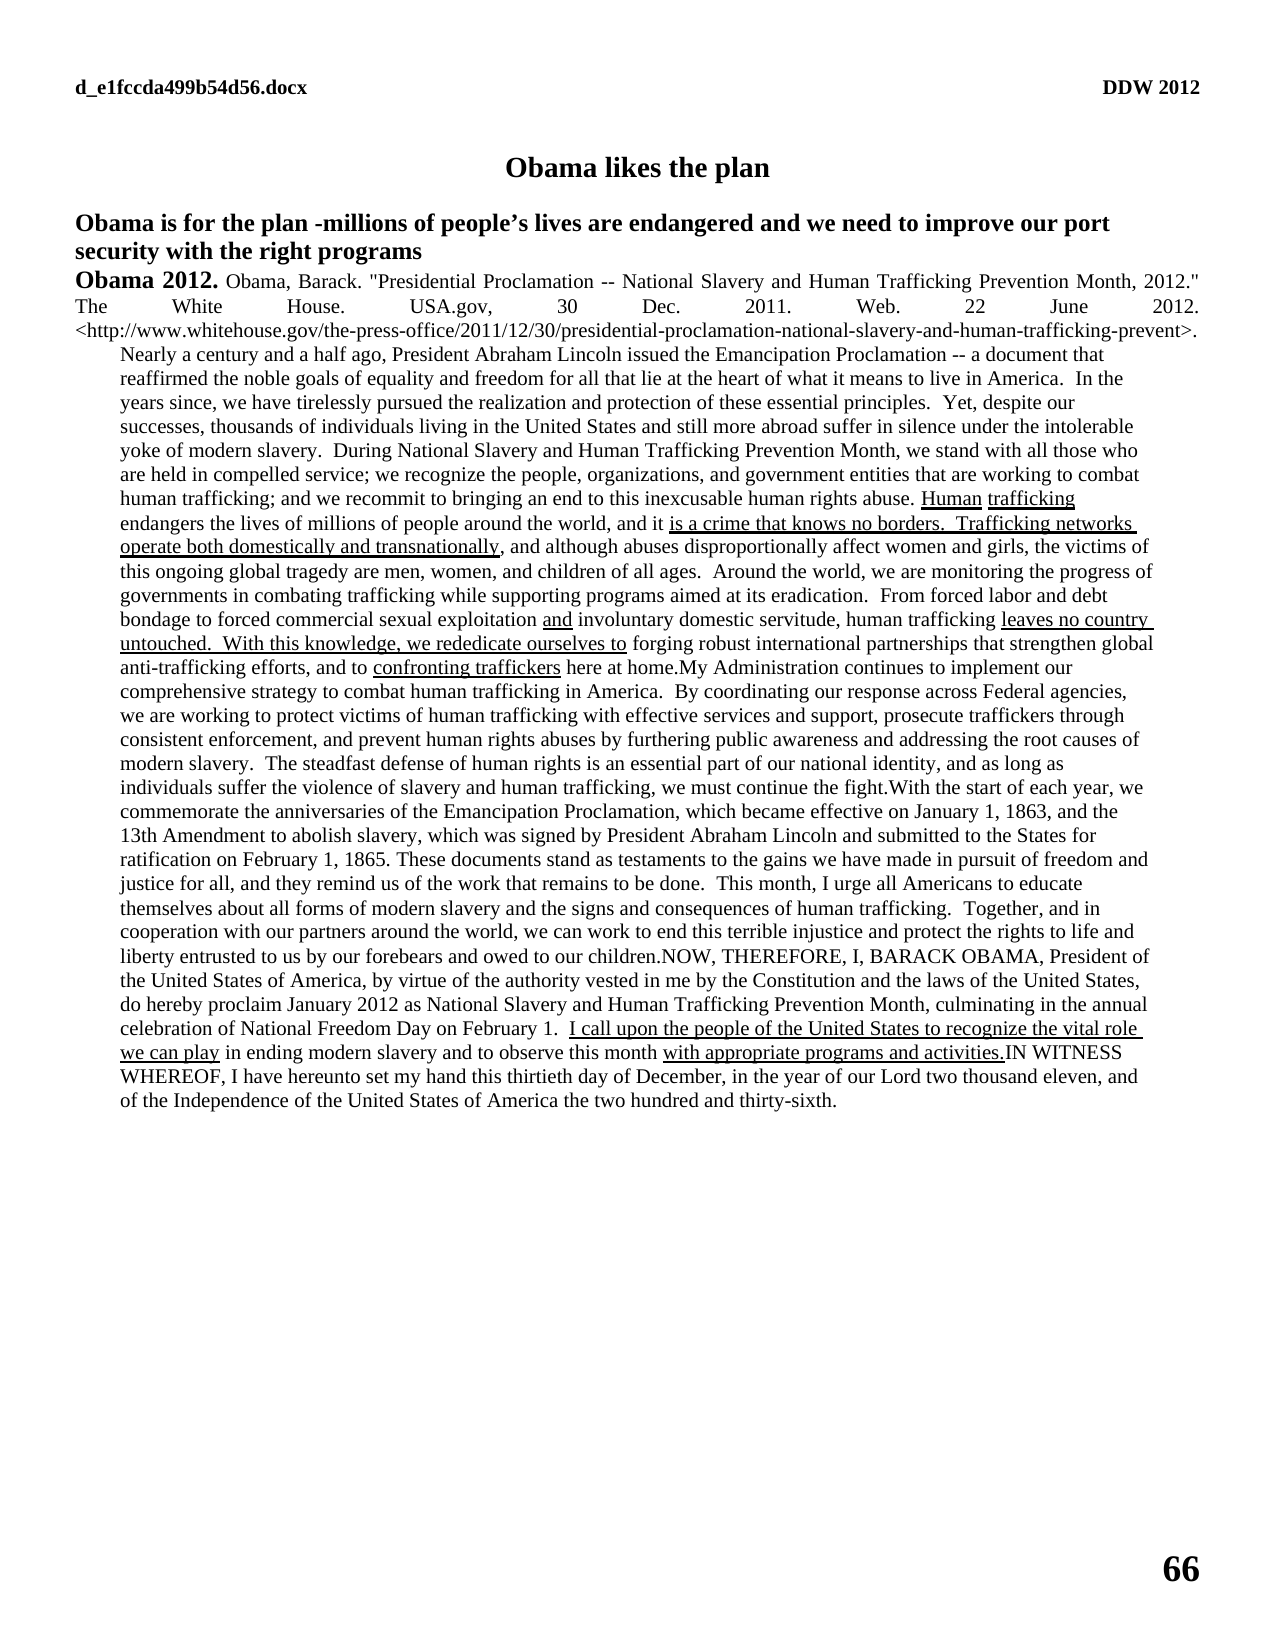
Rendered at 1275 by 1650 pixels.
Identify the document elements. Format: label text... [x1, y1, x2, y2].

text Nearly a century and a half ago, President Abraham Lincoln issued the Emancipation Proclamation -- a document that reaffirmed the noble goals of equality and freedom for all that lie at the heart of what it means to live in America. In the years since, we have tirelessly pursued the realization and protection of these essential principles. Yet, despite our successes, thousands of individuals living in the United States and still more abroad suffer in silence under the intolerable yoke of modern slavery. During National Slavery and Human Trafficking Prevention Month, we stand with all those who are held in compelled service; we recognize the people, organizations, and government entities that are working to combat human trafficking; and we recommit to bringing an end to this inexcusable human rights abuse. Human trafficking endangers the lives of millions of people around the world, and it is a crime that knows no borders. Trafficking networks operate both domestically and transnationally, and although abuses disproportionally affect women and girls, the victims of this ongoing global tragedy are men, women, and children of all ages. Around the world, we are monitoring the progress of governments in combating trafficking while supporting programs aimed at its eradication. From forced labor and debt bondage to forced commercial sexual exploitation and involuntary domestic servitude, human trafficking leaves no country untouched. With this knowledge, we rededicate ourselves to forging robust international partnerships that strengthen global anti-trafficking efforts, and to confronting traffickers here at home.My Administration continues to implement our comprehensive strategy to combat human trafficking in America. By coordinating our response across Federal agencies, we are working to protect victims of human trafficking with effective services and support, prosecute traffickers through consistent enforcement, and prevent human rights abuses by furthering public awareness and addressing the root causes of modern slavery. The steadfast defense of human rights is an essential part of our national identity, and as long as individuals suffer the violence of slavery and human trafficking, we must continue the fight.With the start of each year, we commemorate the anniversaries of the Emancipation Proclamation, which became effective on January 1, 1863, and the 13th Amendment to abolish slavery, which was signed by President Abraham Lincoln and submitted to the States for ratification on February 1, 1865. These documents stand as testaments to the gains we have made in pursuit of freedom and justice for all, and they remind us of the work that remains to be done. This month, I urge all Americans to educate themselves about all forms of modern slavery and the signs and consequences of human trafficking. Together, and in cooperation with our partners around the world, we can work to end this terrible injustice and protect the rights to life and liberty entrusted to us by our forebears and owed to our children.NOW, THEREFORE, I, BARACK OBAMA, President of the United States of America, by virtue of the authority vested in me by the Constitution and the laws of the United States, do hereby proclaim January 2012 as National Slavery and Human Trafficking Prevention Month, culminating in the annual celebration of National Freedom Day on February 1. I call upon the people of the United States to recognize the vital role we can play in ending modern slavery and to observe this month with appropriate programs and activities.IN WITNESS WHEREOF, I have hereunto set my hand this thirtieth day of December, in the year of our Lord two thousand eleven, and of the Independence of the United States of America the two hundred and thirty-sixth. [120, 342, 1155, 1112]
text Obama is for the plan -millions of people’s lives are endangered and we need to improve our port security with the right programs [75, 208, 1200, 265]
text Obama 2012. Obama, Barack. "Presidential Proclamation -- National Slavery and Human Trafficking Prevention Month, 2012." The White House. USA.gov, 30 Dec. 2011. Web. 22 June 2012. <http://www.whitehouse.gov/the-press-office/2011/12/30/presidential-proclamation-national-slavery-and-human-trafficking-prevent>. [75, 265, 1200, 342]
subtitle Obama likes the plan [75, 150, 1200, 183]
